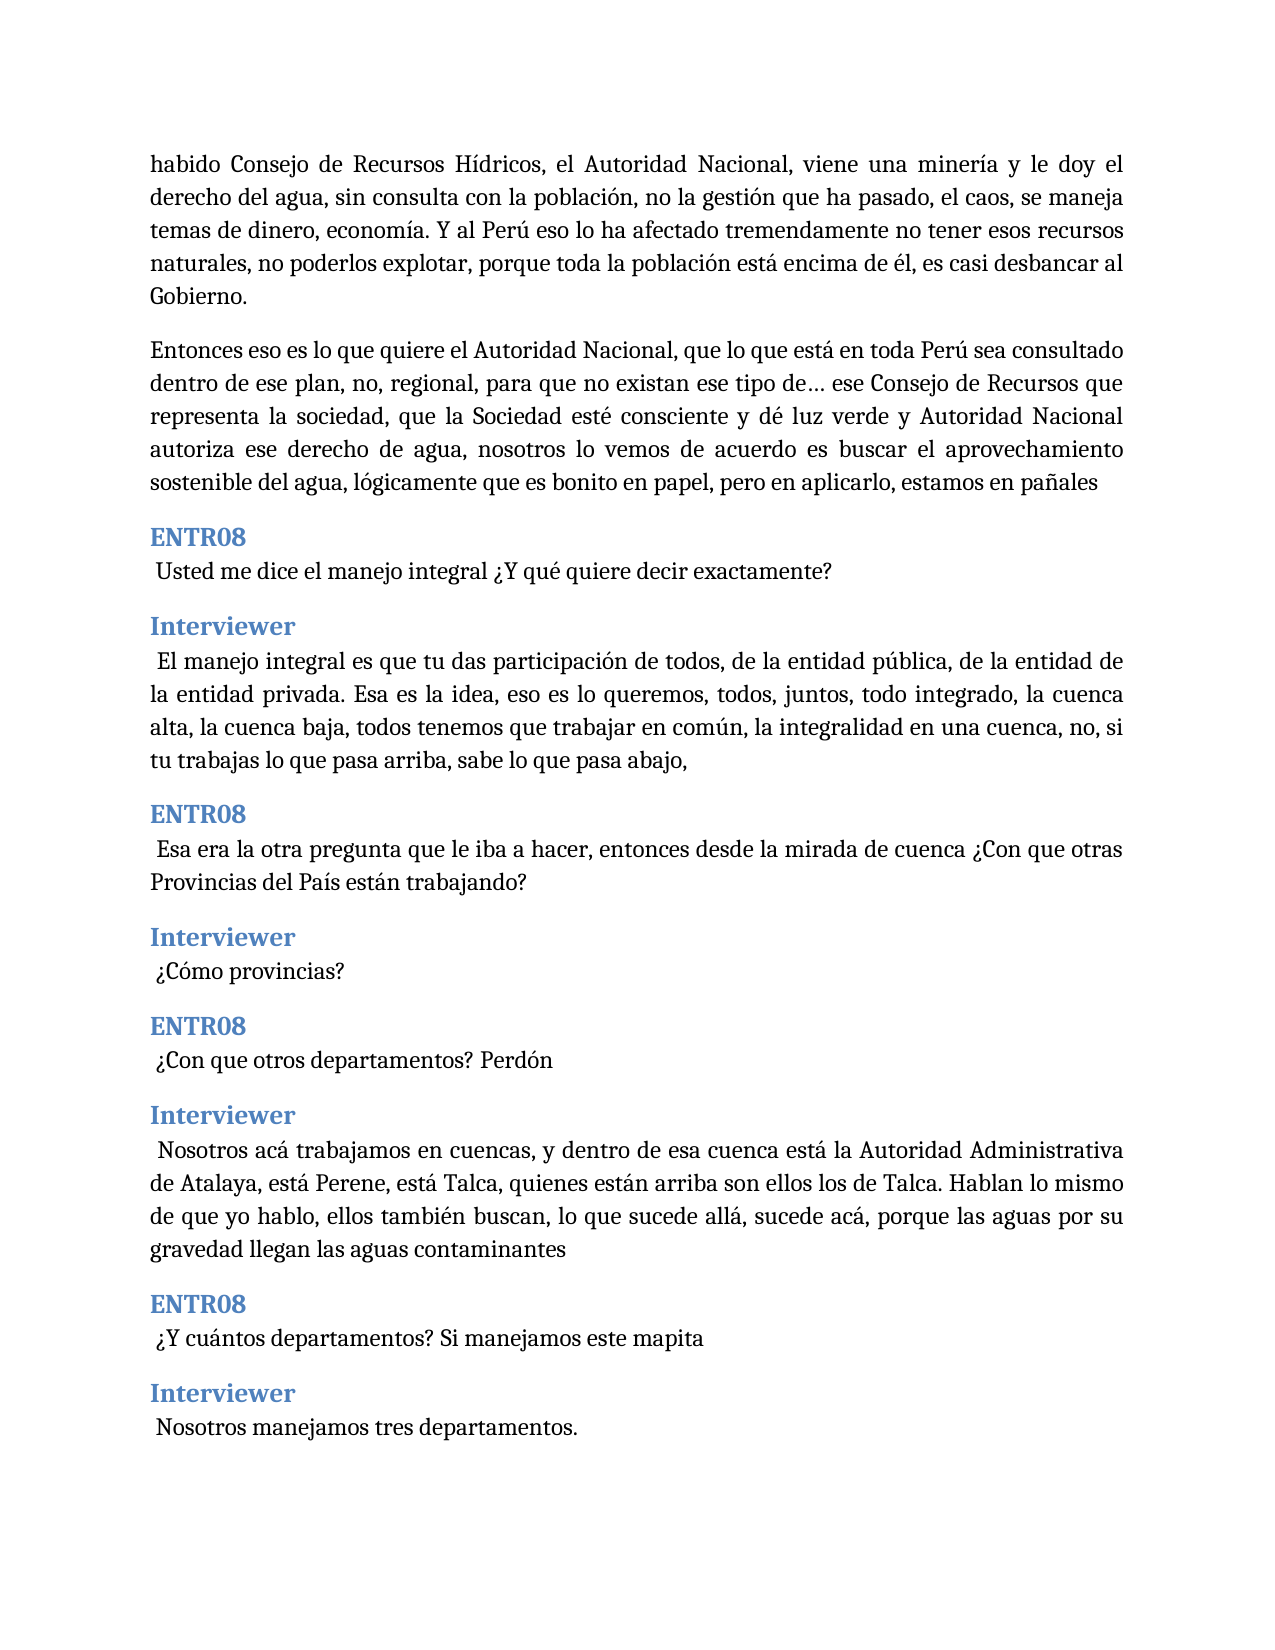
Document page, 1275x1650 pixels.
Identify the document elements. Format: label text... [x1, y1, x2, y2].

text Entonces eso es lo que quiere el Autoridad Nacional, que lo que está en toda Perú sea consultado dentro de ese plan, no, regional, para que no existan ese tipo de… ese Consejo de Recursos que representa la sociedad, que la Sociedad esté consciente y dé luz verde y Autoridad Nacional autoriza ese derecho de agua, nosotros lo vemos de acuerdo es buscar el aprovechamiento sostenible del agua, lógicamente que es bonito en papel, pero en aplicarlo, estamos en pañales [150, 336, 1125, 497]
text Interviewer Nosotros manejamos tres departamentos. [150, 1378, 1125, 1442]
text Interviewer Nosotros acá trabajamos en cuencas, y dentro de esa cuenca está la Autoridad Administrativa de Atalaya, está Perene, está Talca, quienes están arriba son ellos los de Talca. Hablan lo mismo de que yo hablo, ellos también buscan, lo que sucede allá, sucede acá, porque las aguas por su gravedad llegan las aguas contaminantes [150, 1100, 1125, 1263]
text Interviewer ¿Cómo provincias? [150, 922, 1125, 986]
text ENTR08 Usted me dice el manejo integral ¿Y qué quiere decir exactamente? [150, 522, 1125, 586]
text ENTR08 ¿Con que otros departamentos? Perdón [150, 1011, 1125, 1075]
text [150, 150, 1125, 311]
text ENTR08 Esa era la otra pregunta que le iba a hacer, entonces desde la mirada de cuenca ¿Con que otras Provincias del País están trabajando? [150, 799, 1125, 897]
text Interviewer El manejo integral es que tu das participación de todos, de la entidad pública, de la entidad de la entidad privada. Esa es la idea, eso es lo queremos, todos, juntos, todo integrado, la cuenca alta, la cuenca baja, todos tenemos que trabajar en común, la integralidad en una cuenca, no, si tu trabajas lo que pasa arriba, sabe lo que pasa abajo, [150, 611, 1125, 774]
text ENTR08 ¿Y cuántos departamentos? Si manejamos este mapita [150, 1289, 1125, 1353]
